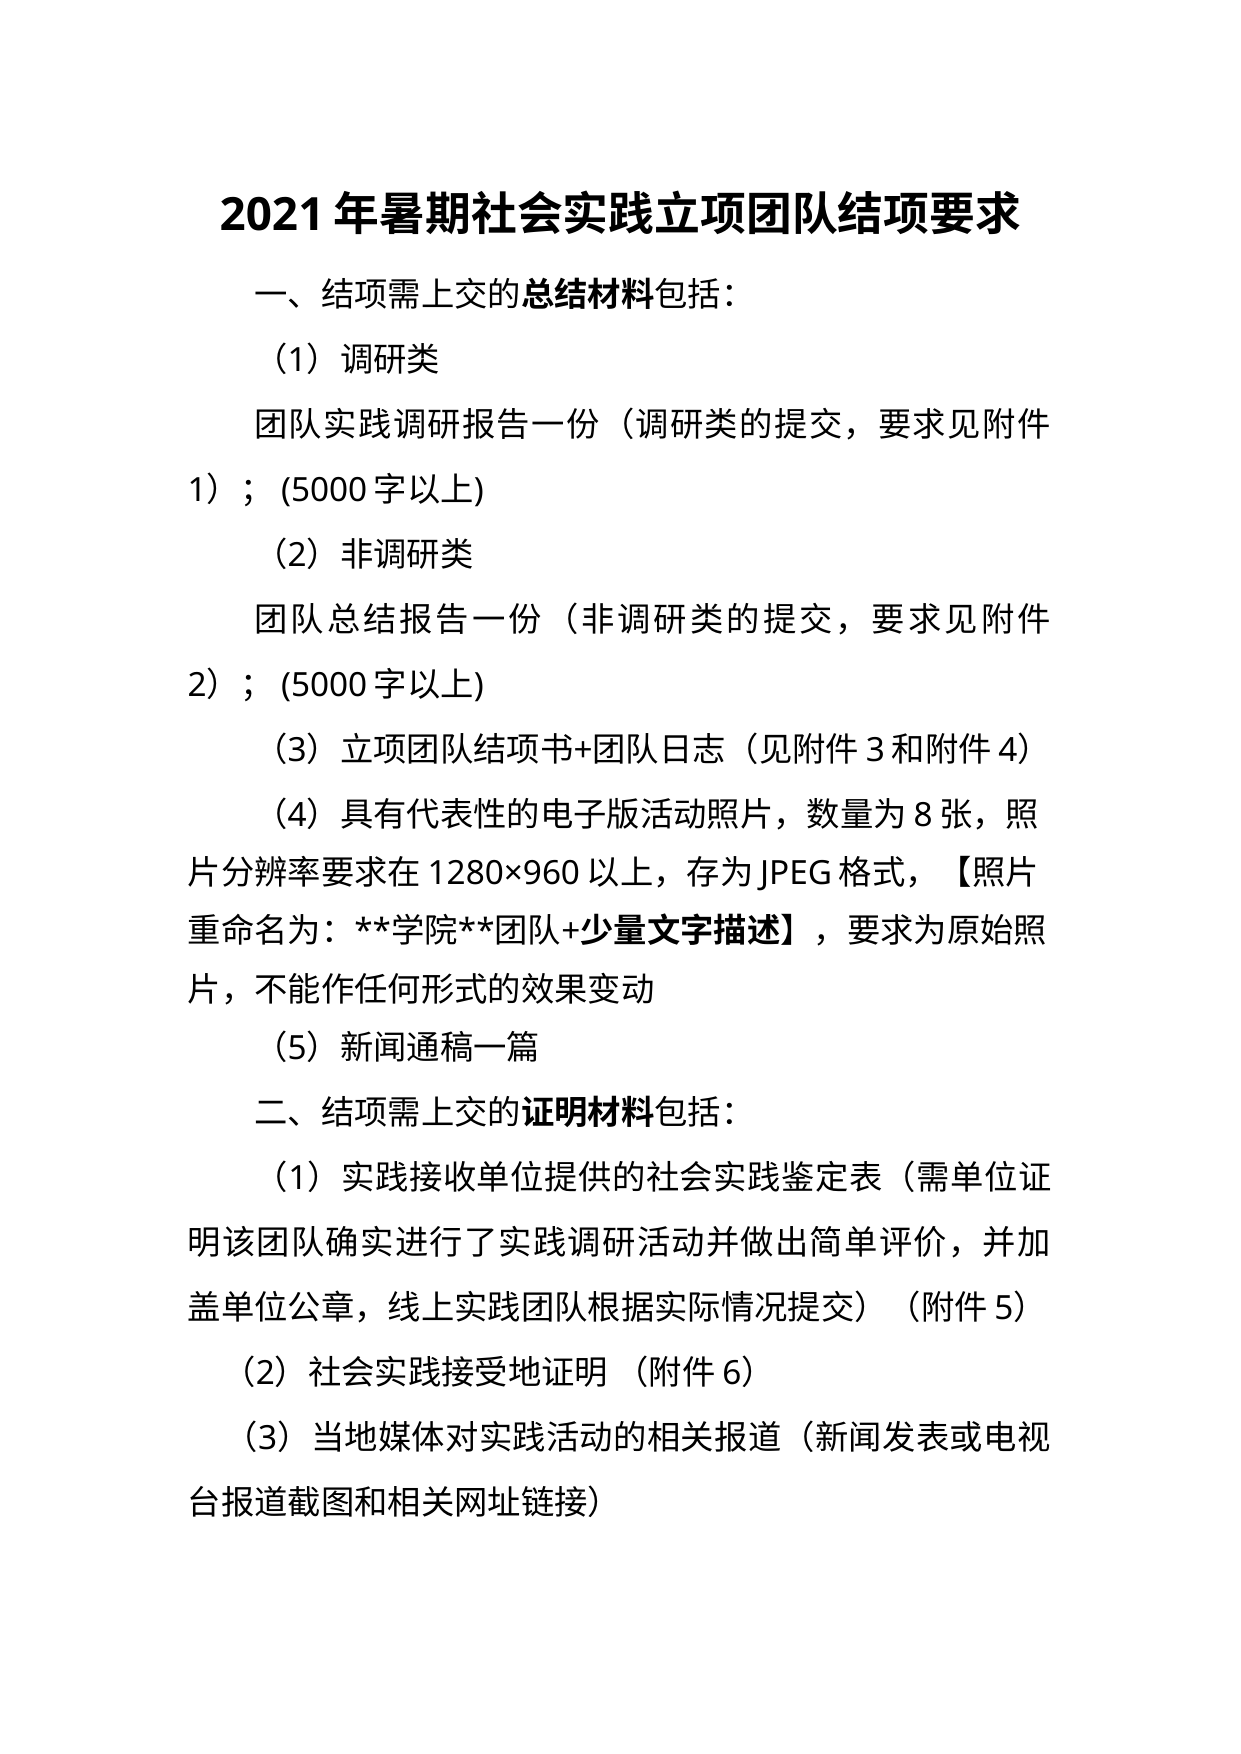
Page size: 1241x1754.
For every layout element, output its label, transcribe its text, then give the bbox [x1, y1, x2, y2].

text （3）立项团队结项书+团队日志（见附件3和附件4） [187, 714, 1053, 779]
text 二、结项需上交的证明材料包括： [187, 1078, 1053, 1143]
text （1）调研类 [187, 324, 1053, 389]
text （4）具有代表性的电子版活动照片，数量为8张，照片分辨率要求在1280×960以上，存为JPEG格式，【照片重命名为：**学院**团队+少量文字描述】，要求为原始照片，不能作任何形式的效果变动 [187, 779, 1053, 1013]
text 2021年暑期社会实践立项团队结项要求 [187, 162, 1053, 259]
text （2）非调研类 [187, 519, 1053, 584]
text （1）实践接收单位提供的社会实践鉴定表（需单位证明该团队确实进行了实践调研活动并做出简单评价，并加盖单位公章，线上实践团队根据实际情况提交）（附件5） （2）社会实践接受地证明 （附件6） （3）当地媒体对实践活动的相关报道（新闻发表或电视台报道截图和相关网址链接） [187, 1143, 1053, 1533]
text （5）新闻通稿一篇 [187, 1013, 1053, 1078]
text 团队总结报告一份（非调研类的提交，要求见附件2）； (5000字以上) [187, 584, 1053, 714]
text 团队实践调研报告一份（调研类的提交，要求见附件1）； (5000字以上) [187, 389, 1053, 519]
text 一、结项需上交的总结材料包括： [187, 259, 1053, 324]
